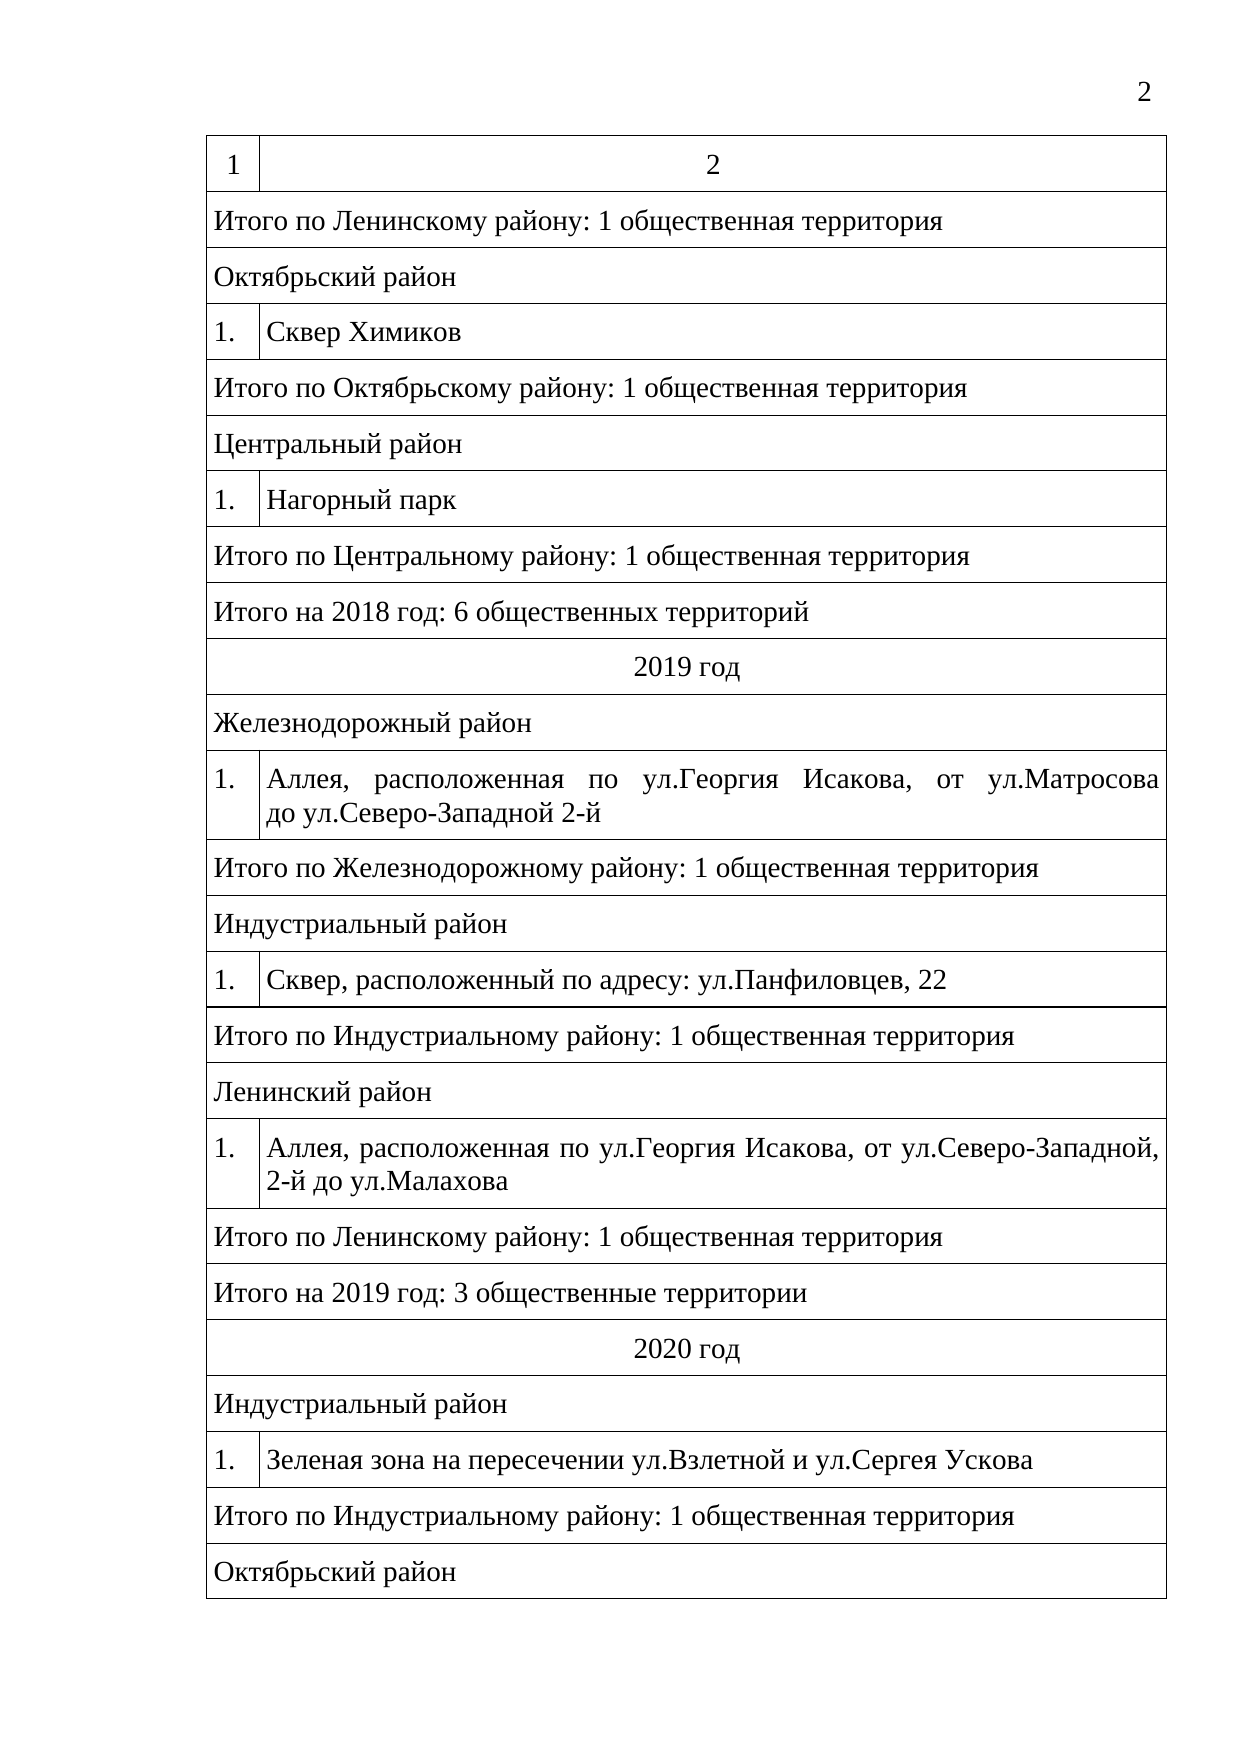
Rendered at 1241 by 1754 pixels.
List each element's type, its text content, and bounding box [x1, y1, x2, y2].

table_cell Центральный район [207, 416, 1166, 470]
table_cell Железнодорожный район [207, 695, 1166, 749]
table_cell Зеленая зона на пересечении ул.Взлетной и ул.Сергея Ускова [260, 1432, 1166, 1487]
table_cell Ленинский район [207, 1063, 1166, 1118]
table_cell Сквер, расположенный по адресу: ул.Панфиловцев, 22 [260, 952, 1166, 1006]
table_cell 1. [207, 1432, 259, 1487]
table_cell Итого по Индустриальному району: 1 общественная территория [207, 1008, 1166, 1062]
table_cell Итого по Железнодорожному району: 1 общественная территория [207, 840, 1166, 895]
table_header 1 [207, 136, 259, 191]
table_cell Октябрьский район [207, 1544, 1166, 1598]
table_cell Аллея, расположенная по ул.Георгия Исакова, от ул.Северо-Западной, 2-й до ул.Малахова [260, 1119, 1166, 1207]
table_cell Октябрьский район [207, 248, 1166, 303]
table_cell Итого на 2019 год: 3 общественные территории [207, 1264, 1166, 1319]
table_cell 2020 год [207, 1320, 1166, 1375]
table_cell 2019 год [207, 639, 1166, 694]
table_cell Итого по Индустриальному району: 1 общественная территория [207, 1488, 1166, 1542]
table_cell Индустриальный район [207, 1376, 1166, 1431]
table_cell 1. [207, 751, 259, 839]
table_cell 1. [207, 304, 259, 359]
table_cell Итого на 2018 год: 6 общественных территорий [207, 583, 1166, 638]
table_cell 1. [207, 952, 259, 1006]
table_cell Нагорный парк [260, 471, 1166, 526]
table_cell Итого по Центральному району: 1 общественная территория [207, 527, 1166, 582]
table_cell Итого по Ленинскому району: 1 общественная территория [207, 192, 1166, 247]
table_header 2 [260, 136, 1166, 191]
table_cell 1. [207, 1119, 259, 1207]
table_cell 1. [207, 471, 259, 526]
table_cell Итого по Ленинскому району: 1 общественная территория [207, 1209, 1166, 1263]
table_cell Сквер Химиков [260, 304, 1166, 359]
table_cell Аллея, расположенная по ул.Георгия Исакова, от ул.Матросова до ул.Северо-Западной 2-й [260, 751, 1166, 839]
table_cell Индустриальный район [207, 896, 1166, 951]
table_cell Итого по Октябрьскому району: 1 общественная территория [207, 360, 1166, 414]
